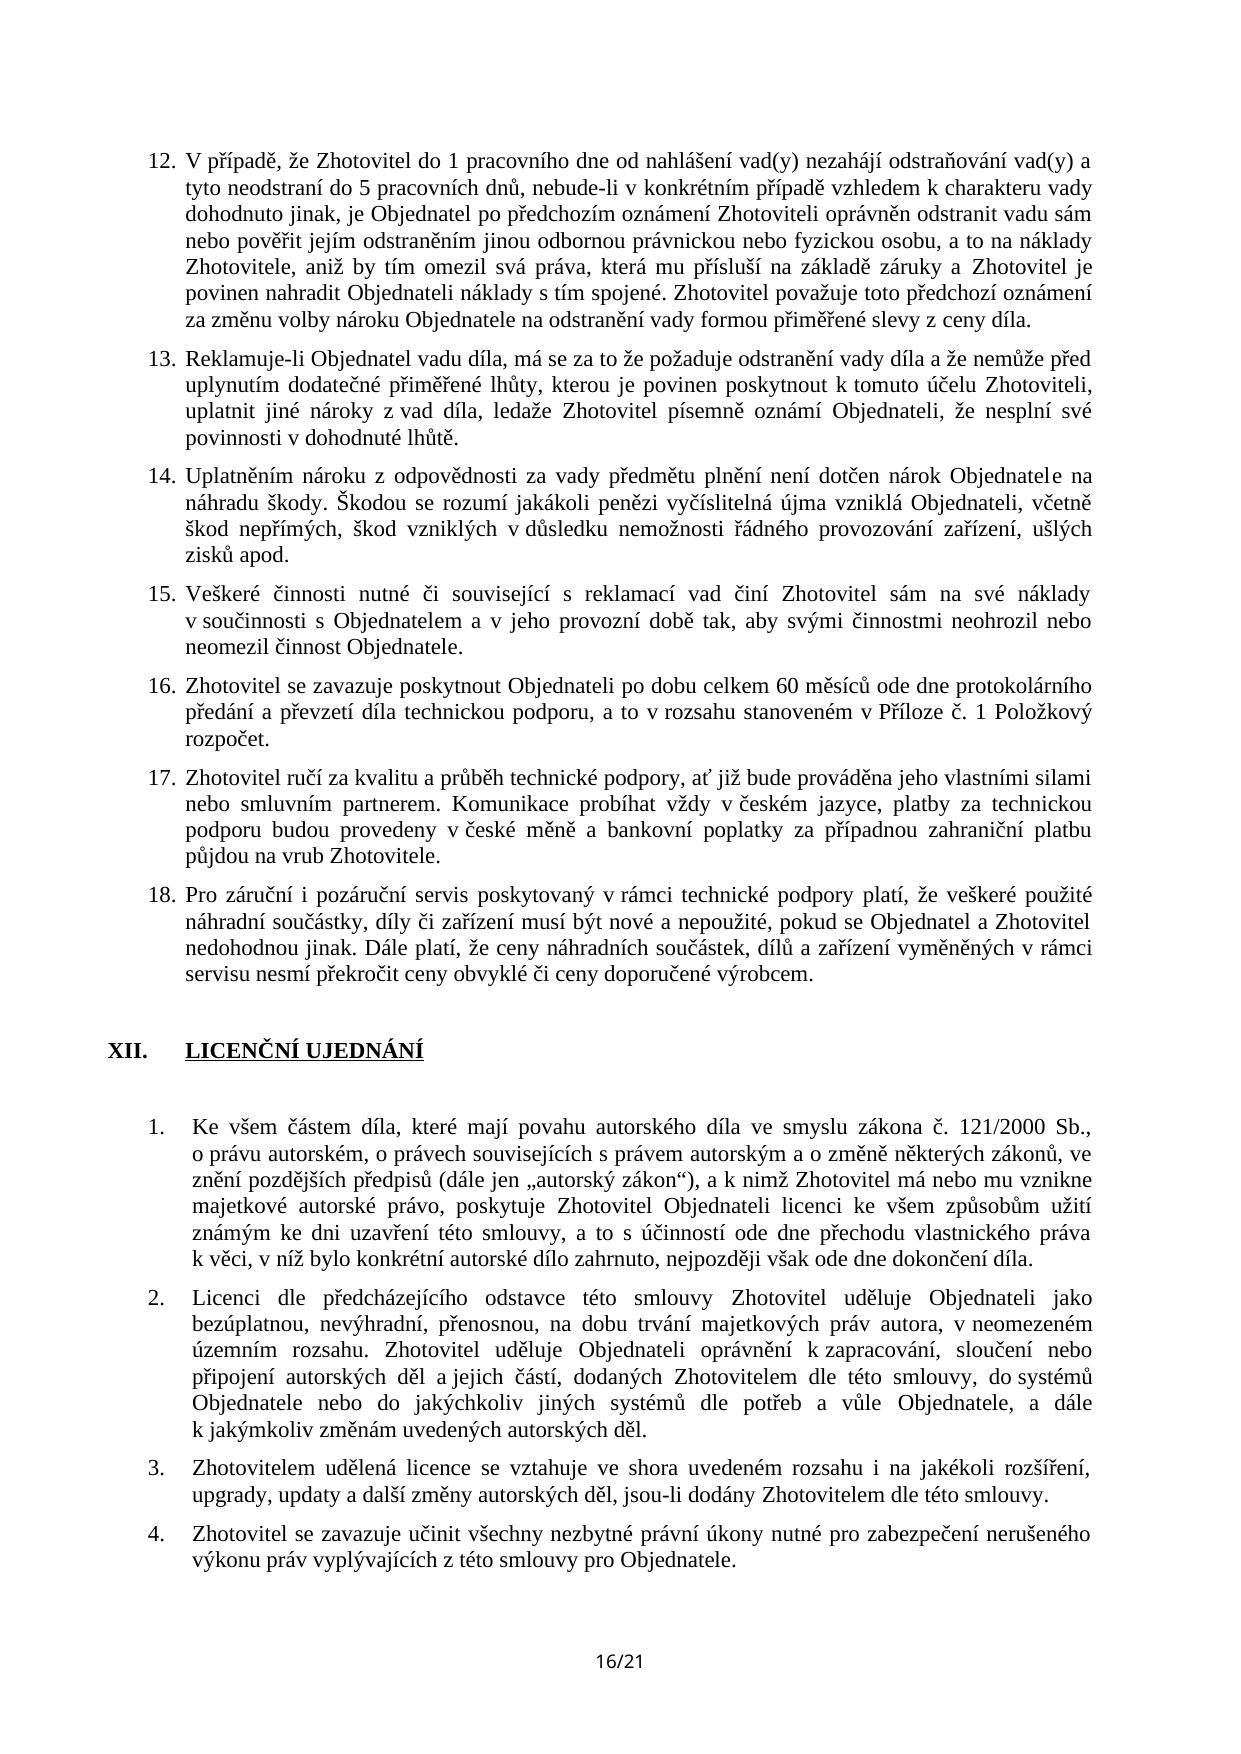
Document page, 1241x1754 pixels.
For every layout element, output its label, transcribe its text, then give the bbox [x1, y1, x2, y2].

list Uplatněním nároku z odpovědnosti za vady předmětu plnění není dotčen nárok Objednatele na náhradu škody. Škodou se rozumí jakákoli penězi vyčíslitelná újma vzniklá Objednateli, včetně škod nepřímých, škod vzniklých v důsledku nemožnosti řádného provozování zařízení, ušlých zisků apod. [148, 462, 1093, 568]
text LICENČNÍ UJEDNÁNÍ [148, 1037, 1093, 1063]
list Reklamuje-li Objednatel vadu díla, má se za to že požaduje odstranění vady díla a že nemůže před uplynutím dodatečné přiměřené lhůty, kterou je povinen poskytnout k tomuto účelu Zhotoviteli, uplatnit jiné nároky z vad díla, ledaže Zhotovitel písemně oznámí Objednateli, že nesplní své povinnosti v dohodnuté lhůtě. [148, 344, 1093, 450]
list Pro záruční i pozáruční servis poskytovaný v rámci technické podpory platí, že veškeré použité náhradní součástky, díly či zařízení musí být nové a nepoužité, pokud se Objednatel a Zhotovitel nedohodnou jinak. Dále platí, že ceny náhradních součástek, dílů a zařízení vyměněných v rámci servisu nesmí překročit ceny obvyklé či ceny doporučené výrobcem. [148, 881, 1093, 987]
list Zhotovitel se zavazuje učinit všechny nezbytné právní úkony nutné pro zabezpečení nerušeného výkonu práv vyplývajících z této smlouvy pro Objednatele. [148, 1520, 1093, 1572]
list Veškeré činnosti nutné či související s reklamací vad činí Zhotovitel sám na své náklady v součinnosti s Objednatelem a v jeho provozní době tak, aby svými činnostmi neohrozil nebo neomezil činnost Objednatele. [148, 580, 1093, 659]
list Zhotovitelem udělená licence se vztahuje ve shora uvedeném rozsahu i na jakékoli rozšíření, upgrady, updaty a další změny autorských děl, jsou-li dodány Zhotovitelem dle této smlouvy. [148, 1454, 1093, 1507]
list Zhotovitel ručí za kvalitu a průběh technické podpory, ať již bude prováděna jeho vlastními silami nebo smluvním partnerem. Komunikace probíhat vždy v českém jazyce, platby za technickou podporu budou provedeny v české měně a bankovní poplatky za případnou zahraniční platbu půjdou na vrub Zhotovitele. [148, 763, 1093, 869]
list Licenci dle předcházejícího odstavce této smlouvy Zhotovitel uděluje Objednateli jako bezúplatnou, nevýhradní, přenosnou, na dobu trvání majetkových práv autora, v neomezeném územním rozsahu. Zhotovitel uděluje Objednateli oprávnění k zapracování, sloučení nebo připojení autorských děl a jejich částí, dodaných Zhotovitelem dle této smlouvy, do systémů Objednatele nebo do jakýchkoliv jiných systémů dle potřeb a vůle Objednatele, a dále k jakýmkoliv změnám uvedených autorských děl. [148, 1284, 1093, 1442]
list Zhotovitel se zavazuje poskytnout Objednateli po dobu celkem 60 měsíců ode dne protokolárního předání a převzetí díla technickou podporu, a to v rozsahu stanoveném v Příloze č. 1 Položkový rozpočet. [148, 672, 1093, 751]
list V případě, že Zhotovitel do 1 pracovního dne od nahlášení vad(y) nezahájí odstraňování vad(y) a tyto neodstraní do 5 pracovních dnů, nebude-li v konkrétním případě vzhledem k charakteru vady dohodnuto jinak, je Objednatel po předchozím oznámení Zhotoviteli oprávněn odstranit vadu sám nebo pověřit jejím odstraněním jinou odbornou právnickou nebo fyzickou osobu, a to na náklady Zhotovitele, aniž by tím omezil svá práva, která mu přísluší na základě záruky a Zhotovitel je povinen nahradit Objednateli náklady s tím spojené. Zhotovitel považuje toto předchozí oznámení za změnu volby nároku Objednatele na odstranění vady formou přiměřené slevy z ceny díla. [148, 148, 1093, 332]
list Ke všem částem díla, které mají povahu autorského díla ve smyslu zákona č. 121/2000 Sb., o právu autorském, o právech souvisejících s právem autorským a o změně některých zákonů, ve znění pozdějších předpisů (dále jen „autorský zákon“), a k nimž Zhotovitel má nebo mu vznikne majetkové autorské právo, poskytuje Zhotovitel Objednateli licenci ke všem způsobům užití známým ke dni uzavření této smlouvy, a to s účinností ode dne přechodu vlastnického práva k věci, v níž bylo konkrétní autorské dílo zahrnuto, nejpozději však ode dne dokončení díla. [148, 1113, 1093, 1271]
